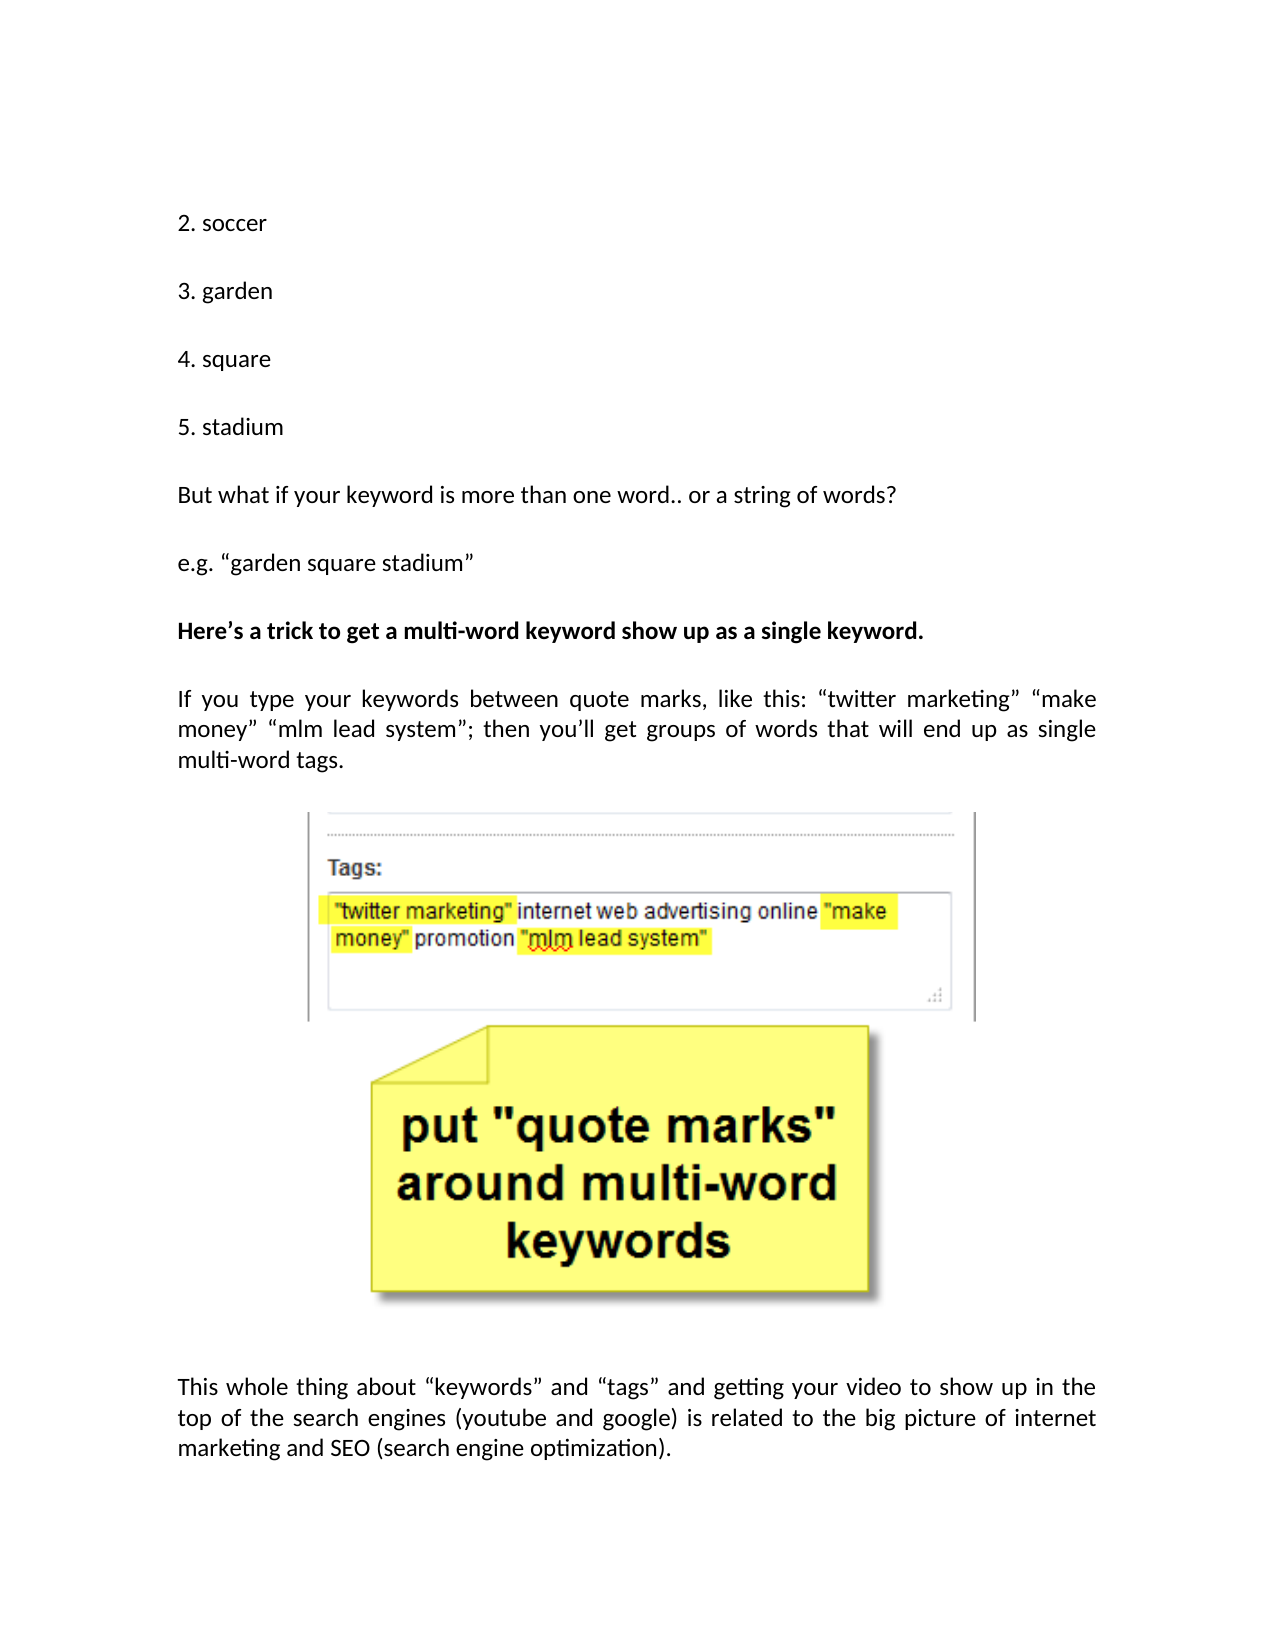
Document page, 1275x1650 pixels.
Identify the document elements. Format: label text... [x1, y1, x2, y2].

text 2. soccer [177, 207, 1098, 237]
text If you type your keywords between quote marks, like this: “twitter marketing” “make money” “mlm lead system”; then you’ll get groups of words that will end up as single multi-word tags. [177, 683, 1098, 774]
text This whole thing about “keywords” and “tags” and getting your video to show up in the top of the search engines (youtube and google) is related to the big picture of internet marketing and SEO (search engine optimization). [177, 1371, 1098, 1463]
text e.g. “garden square stadium” [177, 547, 1098, 577]
text But what if your keyword is more than one word.. or a string of words? [177, 479, 1098, 509]
text 3. garden [177, 275, 1098, 305]
text 4. square [177, 343, 1098, 373]
text Here’s a trick to get a multi-word keyword show up as a single keyword. [177, 615, 1098, 645]
text 5. stadium [177, 411, 1098, 441]
picture [299, 812, 976, 1334]
